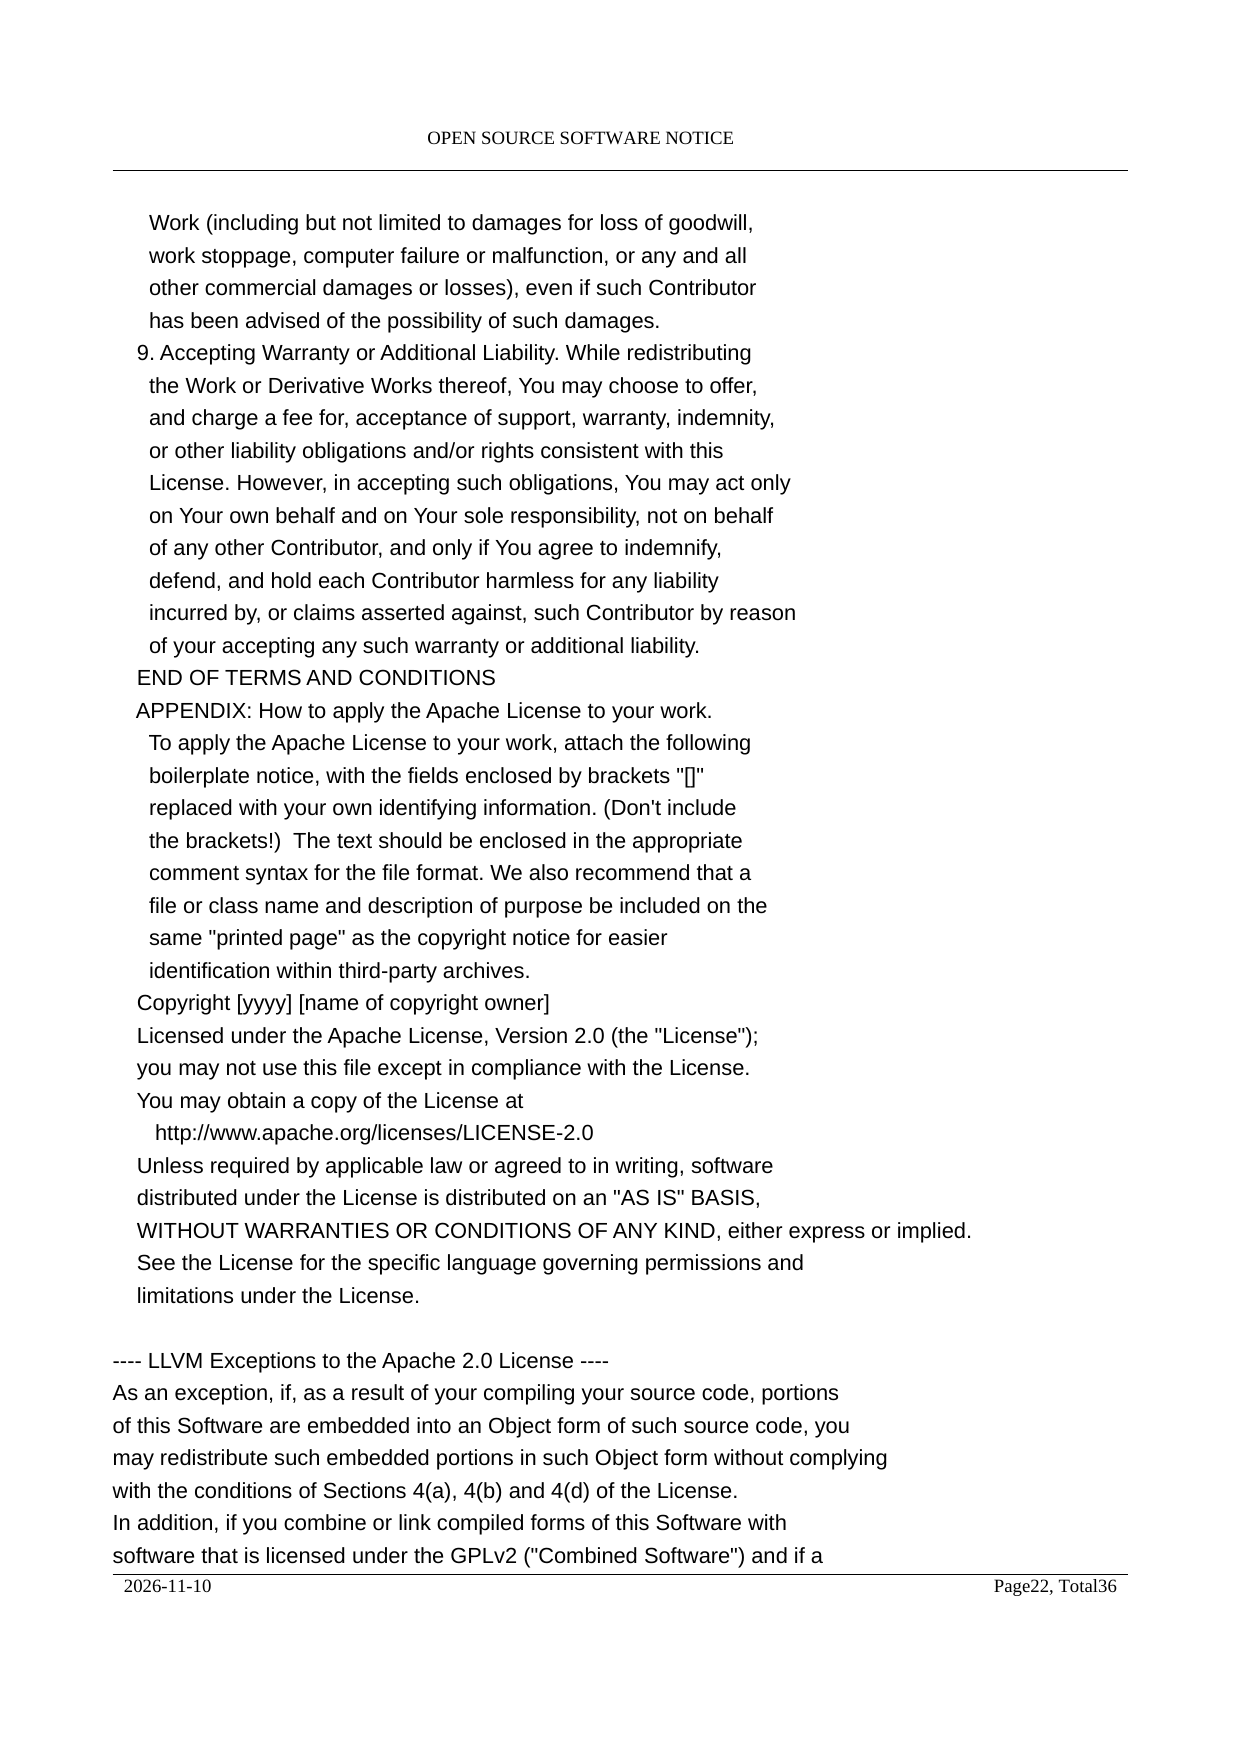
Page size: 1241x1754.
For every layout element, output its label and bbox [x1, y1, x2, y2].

text [112, 206, 1128, 1571]
